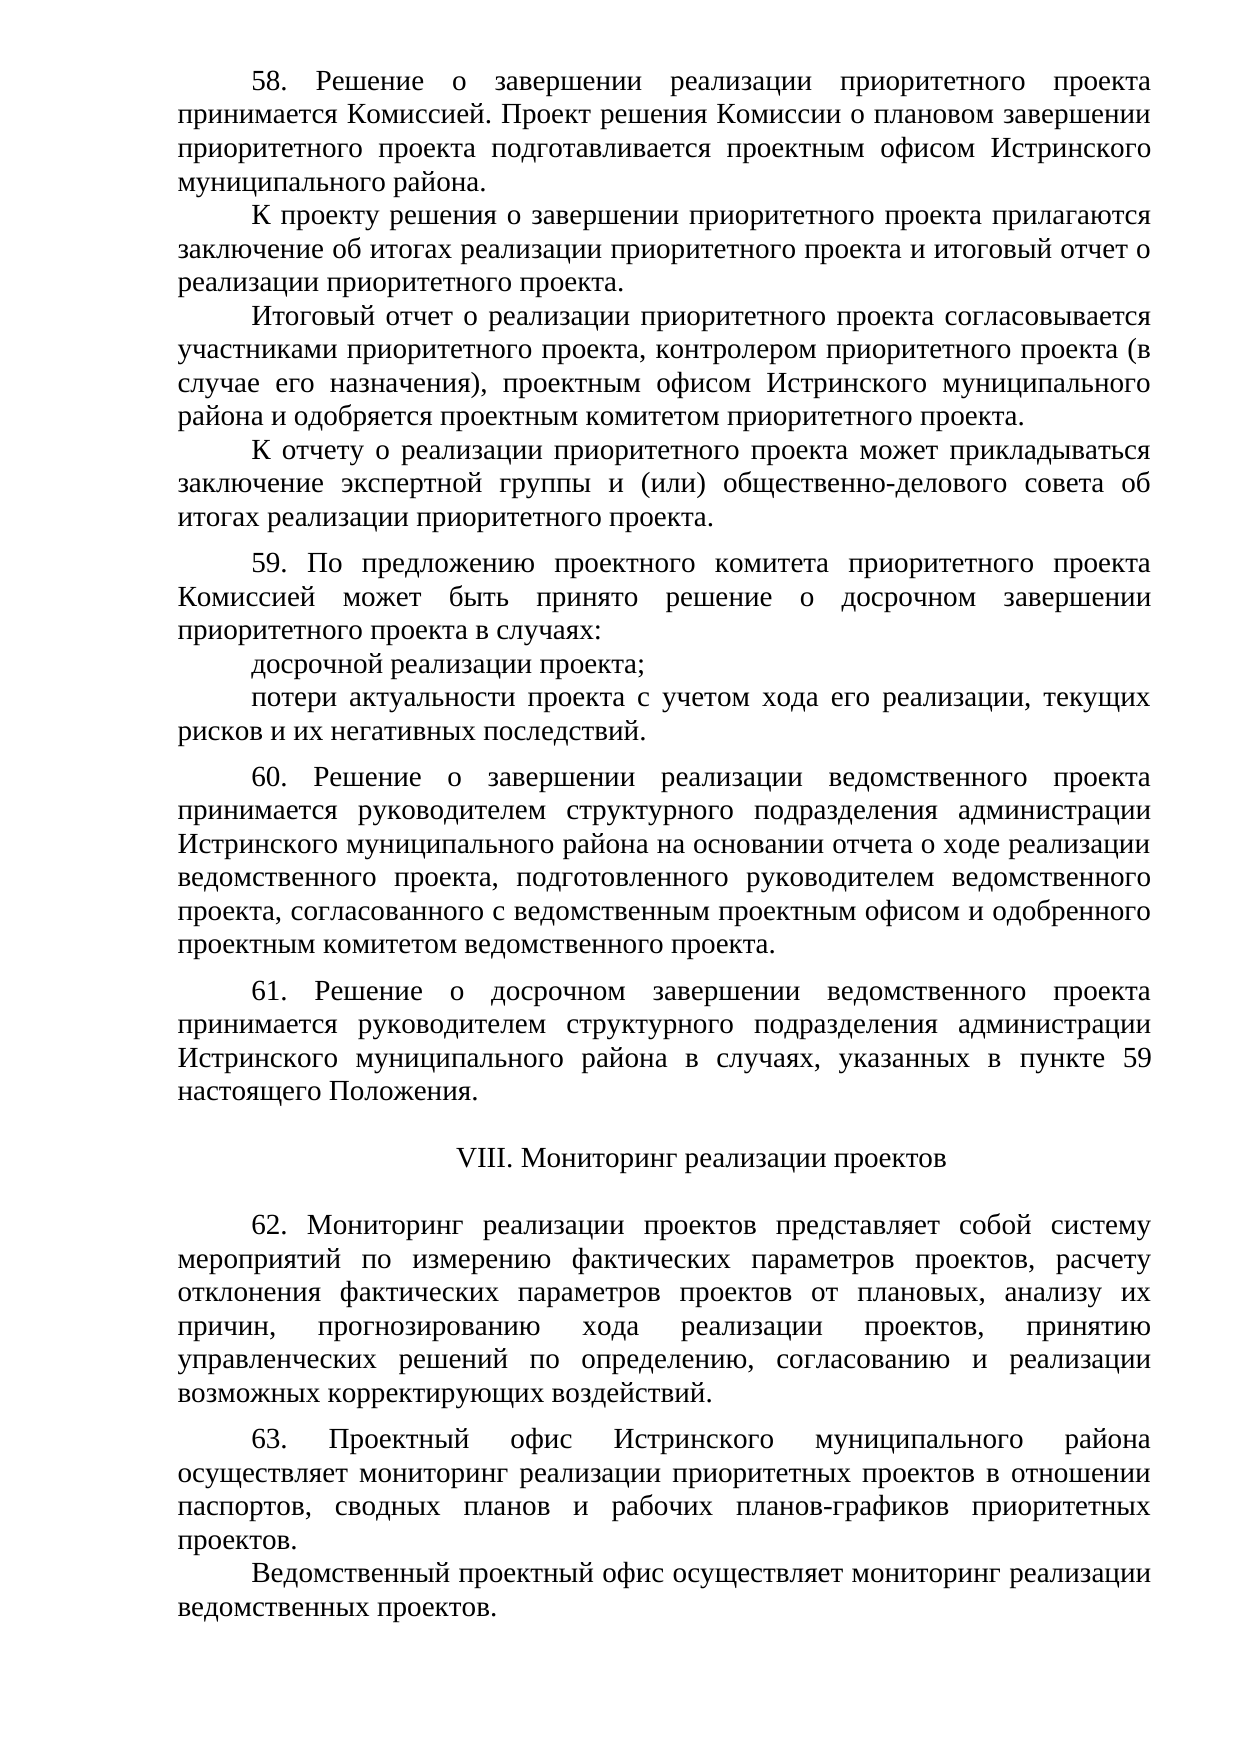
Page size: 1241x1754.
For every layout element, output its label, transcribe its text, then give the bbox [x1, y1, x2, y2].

text досрочной реализации проекта; [177, 646, 1152, 679]
text 58. Решение о завершении реализации приоритетного проекта принимается Комиссией. Проект решения Комиссии о плановом завершении приоритетного проекта подготавливается проектным офисом Истринского муниципального района. [177, 63, 1152, 197]
text К проекту решения о завершении приоритетного проекта прилагаются заключение об итогах реализации приоритетного проекта и итоговый отчет о реализации приоритетного проекта. [177, 197, 1152, 298]
text 62. Мониторинг реализации проектов представляет собой систему мероприятий по измерению фактических параметров проектов, расчету отклонения фактических параметров проектов от плановых, анализу их причин, прогнозированию хода реализации проектов, принятию управленческих решений по определению, согласованию и реализации возможных корректирующих воздействий. [177, 1207, 1152, 1409]
text 61. Решение о досрочном завершении ведомственного проекта принимается руководителем структурного подразделения администрации Истринского муниципального района в случаях, указанных в пункте 59 настоящего Положения. [177, 973, 1152, 1107]
text К отчету о реализации приоритетного проекта может прикладываться заключение экспертной группы и (или) общественно-делового совета об итогах реализации приоритетного проекта. [177, 432, 1152, 533]
text 60. Решение о завершении реализации ведомственного проекта принимается руководителем структурного подразделения администрации Истринского муниципального района на основании отчета о ходе реализации ведомственного проекта, подготовленного руководителем ведомственного проекта, согласованного с ведомственным проектным офисом и одобренного проектным комитетом ведомственного проекта. [177, 759, 1152, 960]
text Ведомственный проектный офис осуществляет мониторинг реализации ведомственных проектов. [177, 1555, 1152, 1622]
text 63. Проектный офис Истринского муниципального района осуществляет мониторинг реализации приоритетных проектов в отношении паспортов, сводных планов и рабочих планов-графиков приоритетных проектов. [177, 1421, 1152, 1555]
text Итоговый отчет о реализации приоритетного проекта согласовывается участниками приоритетного проекта, контролером приоритетного проекта (в случае его назначения), проектным офисом Истринского муниципального района и одобряется проектным комитетом приоритетного проекта. [177, 298, 1152, 432]
text 59. По предложению проектного комитета приоритетного проекта Комиссией может быть принято решение о досрочном завершении приоритетного проекта в случаях: [177, 545, 1152, 646]
text VIII. Мониторинг реализации проектов [177, 1140, 1152, 1174]
text потери актуальности проекта с учетом хода его реализации, текущих рисков и их негативных последствий. [177, 679, 1152, 746]
